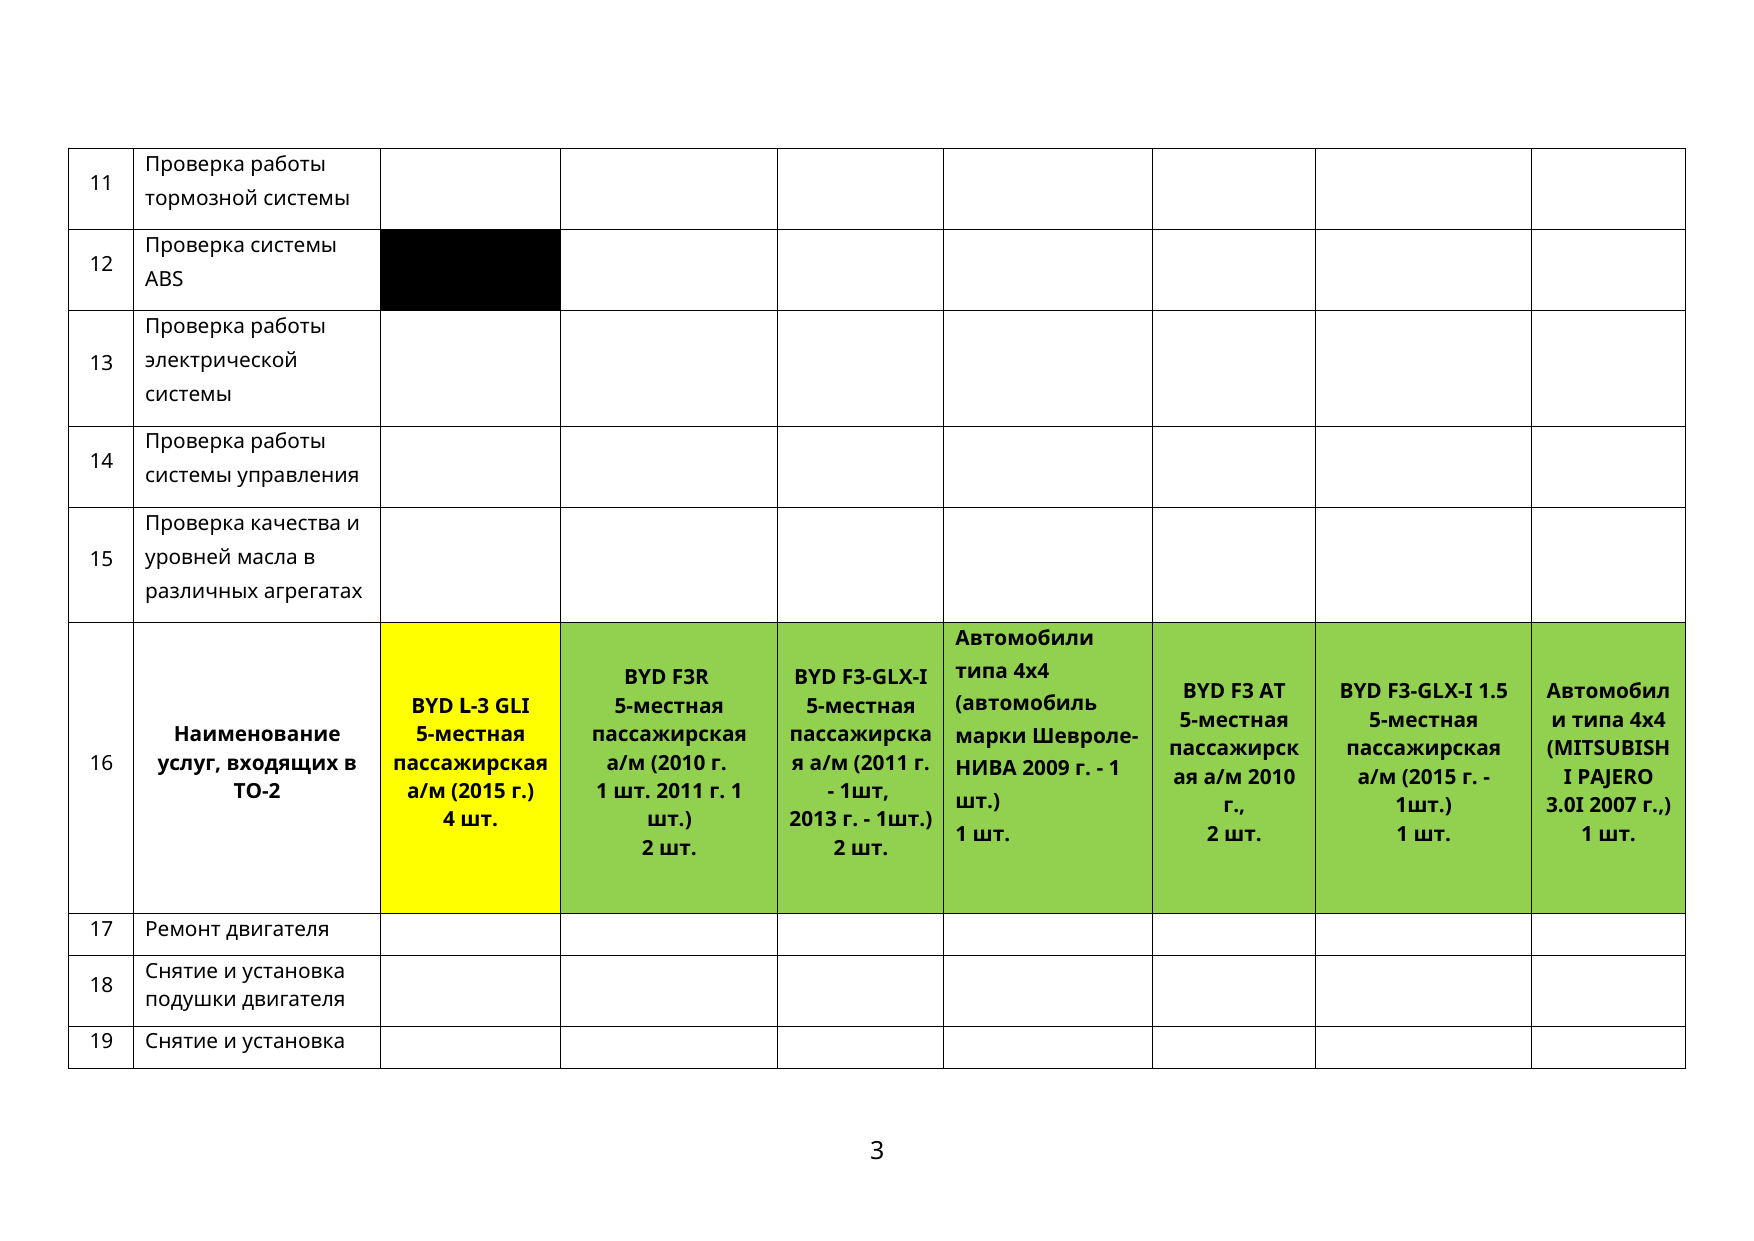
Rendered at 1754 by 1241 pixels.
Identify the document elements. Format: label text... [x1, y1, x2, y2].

table_cell [944, 508, 1152, 622]
table_cell [1532, 508, 1685, 622]
table_cell F3-GLX-I 5-местная пассажирская а/м (2011 г. - 1шт, 2013 г. - 1шт.) 2 шт. [778, 623, 943, 913]
table_cell Проверка качества и уровней масла в различных агрегатах [134, 508, 380, 622]
table_cell Наименование услуг, входящих в ТО-2 [134, 623, 380, 913]
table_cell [134, 1027, 380, 1067]
table_cell Проверка системы [134, 230, 380, 310]
table_cell [1153, 956, 1315, 1026]
table_cell [1316, 1027, 1531, 1067]
table_cell [944, 1027, 1152, 1067]
table_cell [1153, 1027, 1315, 1067]
table_cell [1316, 311, 1531, 426]
table_cell [778, 508, 943, 622]
table_cell 14 [69, 427, 133, 507]
table_cell [381, 914, 560, 955]
table_cell [1532, 311, 1685, 426]
table_cell [1153, 311, 1315, 426]
table_cell 11 [69, 149, 133, 229]
table_cell [1153, 508, 1315, 622]
table_cell [1532, 956, 1685, 1026]
table_cell Снятие и установка подушки двигателя [134, 956, 380, 1026]
table_cell [1532, 427, 1685, 507]
table_cell 17 [69, 914, 133, 955]
table_cell 12 [69, 230, 133, 310]
table_cell [778, 956, 943, 1026]
table_cell [561, 149, 777, 229]
table_cell [381, 508, 560, 622]
table_cell [1532, 149, 1685, 229]
table_cell [561, 956, 777, 1026]
table_cell [1153, 149, 1315, 229]
table_cell [1153, 914, 1315, 955]
table_cell [944, 230, 1152, 310]
table_cell Ремонт двигателя [134, 914, 380, 955]
table_cell [944, 914, 1152, 955]
table_cell 18 [69, 956, 133, 1026]
table_cell Проверка работы системы управления [134, 427, 380, 507]
table_cell [1316, 230, 1531, 310]
table_cell [561, 311, 777, 426]
table_cell Автомобили типа 4х4 (MITSUBISHI PAJERO 3.0I 2007 г.,) 1 шт. [1532, 623, 1685, 913]
table_cell [561, 230, 777, 310]
table_cell Լ-3 GLI 5-местная пассажирская а/м (2015 г.) 4 шт. [381, 623, 560, 913]
table_cell [778, 230, 943, 310]
table_cell [778, 427, 943, 507]
table_cell [561, 1027, 777, 1067]
table_cell 19 [69, 1027, 133, 1067]
table_cell [561, 914, 777, 955]
table_cell [1153, 427, 1315, 507]
table_cell Проверка работы электрической системы [134, 311, 380, 426]
table_cell [1532, 230, 1685, 310]
table_cell [1316, 956, 1531, 1026]
table_cell [1316, 508, 1531, 622]
table_cell [561, 508, 777, 622]
table_cell F3R 5-местная пассажирская а/м (2010 г. 1 шт. 2011 г. 1 шт.) 2 шт. [561, 623, 777, 913]
table_cell [944, 149, 1152, 229]
table_cell F3 AT 5-местная пассажирская а/м 2010 г., 2 шт. [1153, 623, 1315, 913]
table_cell 16 [69, 623, 133, 913]
table_cell [1153, 230, 1315, 310]
table_cell [778, 914, 943, 955]
table_cell Автомобили типа 4х4 (автомобиль марки Шевроле-НИВА 2009 г. - 1 шт.) 1 шт. [944, 623, 1152, 913]
table_cell [944, 427, 1152, 507]
table_cell [381, 311, 560, 426]
table_cell [1316, 914, 1531, 955]
table_cell [944, 311, 1152, 426]
table_cell [381, 427, 560, 507]
table_cell [778, 149, 943, 229]
table_cell [381, 230, 560, 310]
table_cell [1316, 427, 1531, 507]
table_cell [381, 149, 560, 229]
table_cell 15 [69, 508, 133, 622]
table_cell [381, 956, 560, 1026]
table_cell [1532, 1027, 1685, 1067]
table_cell [778, 1027, 943, 1067]
table_cell 13 [69, 311, 133, 426]
table_cell [778, 311, 943, 426]
table_cell [1316, 149, 1531, 229]
table_cell [381, 1027, 560, 1067]
table_cell F3-GLX-I 1.5 5-местная пассажирская а/м (2015 г. - 1шт.) 1 шт. [1316, 623, 1531, 913]
table_cell Проверка работы тормозной системы [134, 149, 380, 229]
table_cell [1532, 914, 1685, 955]
table_cell [944, 956, 1152, 1026]
table_cell [561, 427, 777, 507]
